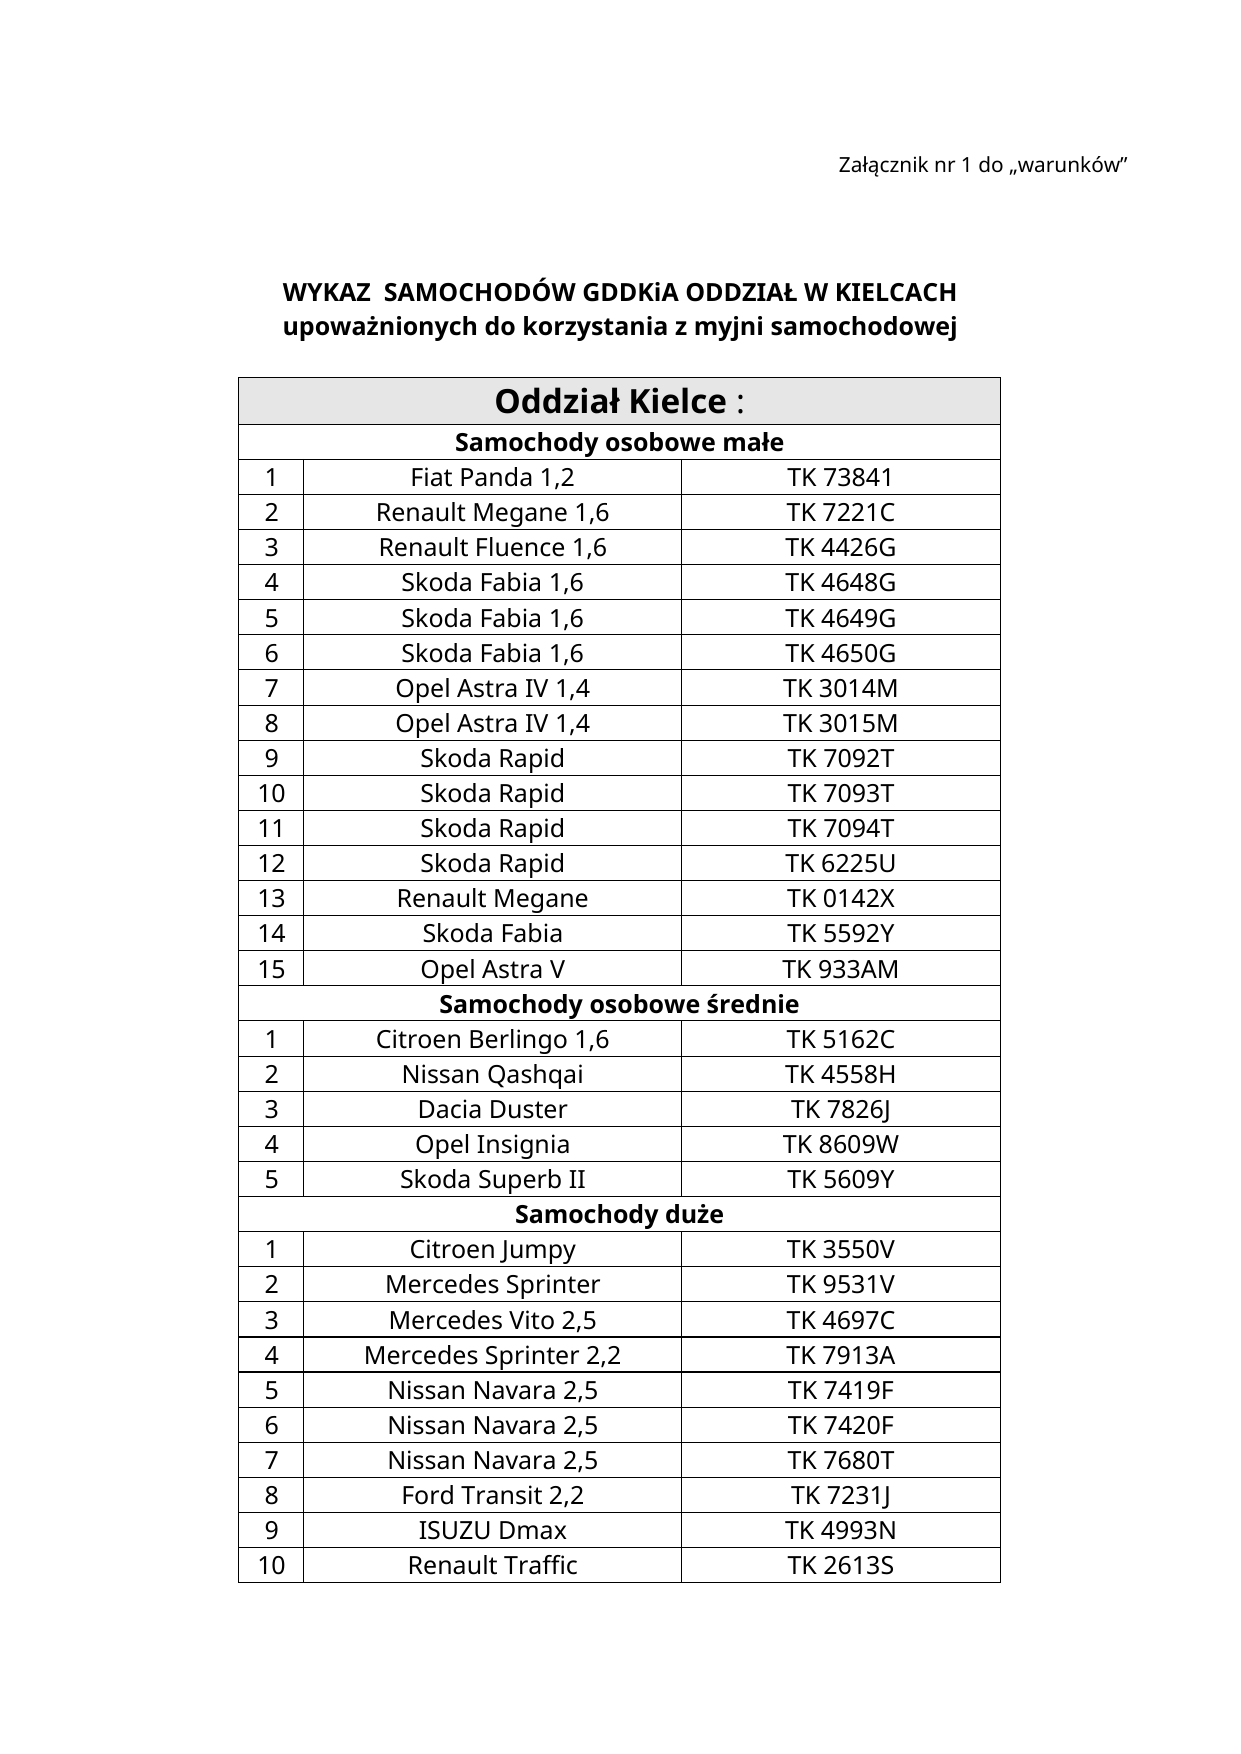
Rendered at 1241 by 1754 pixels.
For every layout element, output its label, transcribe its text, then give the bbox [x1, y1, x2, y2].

table_cell Nissan Navara 2,5 [304, 1408, 681, 1442]
table_cell TK 3014M [682, 670, 1000, 704]
table_cell TK 7913A [682, 1338, 1000, 1371]
table_cell 6 [239, 1408, 303, 1442]
table_cell TK 2613S [682, 1548, 1000, 1582]
table_cell TK 7420F [682, 1408, 1000, 1442]
text Załącznik nr 1 do „warunków” [112, 150, 1128, 178]
table_cell 10 [239, 1548, 303, 1582]
table_cell 6 [239, 635, 303, 669]
table_cell TK 933AM [682, 951, 1000, 985]
table_cell Opel Insignia [304, 1127, 681, 1161]
table_cell Opel Astra V [304, 951, 681, 985]
table_cell TK 5592Y [682, 916, 1000, 950]
table_cell 5 [239, 1162, 303, 1196]
table_cell Nissan Navara 2,5 [304, 1443, 681, 1477]
table_cell TK 4697C [682, 1302, 1000, 1336]
table_cell Samochody osobowe średnie [239, 986, 1000, 1020]
table_cell TK 4558H [682, 1057, 1000, 1091]
table_cell Nissan Navara 2,5 [304, 1373, 681, 1407]
table_cell 7 [239, 1443, 303, 1477]
table_cell TK 3550V [682, 1232, 1000, 1266]
table_cell Samochody osobowe małe [239, 425, 1000, 459]
table_cell 9 [239, 1513, 303, 1547]
table_cell 2 [239, 495, 303, 529]
table_cell TK 7231J [682, 1478, 1000, 1512]
table_header Oddział Kielce : [239, 378, 1000, 424]
table_cell 5 [239, 1373, 303, 1407]
table_cell 1 [239, 1232, 303, 1266]
table_cell TK 4993N [682, 1513, 1000, 1547]
table_cell TK 7680T [682, 1443, 1000, 1477]
table_cell 8 [239, 1478, 303, 1512]
table_cell TK 4649G [682, 600, 1000, 634]
table_cell Mercedes Sprinter [304, 1267, 681, 1301]
table_cell 15 [239, 951, 303, 985]
table_cell TK 3015M [682, 706, 1000, 739]
table_cell TK 0142X [682, 881, 1000, 915]
table_cell 3 [239, 1092, 303, 1126]
table_cell TK 7419F [682, 1373, 1000, 1407]
text WYKAZ SAMOCHODÓW GDDKiA ODDZIAŁ W KIELCACH [112, 275, 1128, 309]
table_cell Renault Megane [304, 881, 681, 915]
table_cell 3 [239, 1302, 303, 1336]
table_cell 4 [239, 1338, 303, 1371]
table_cell 12 [239, 846, 303, 880]
table_cell Fiat Panda 1,2 [304, 460, 681, 494]
table_cell TK 4426G [682, 530, 1000, 564]
table_cell 1 [239, 460, 303, 494]
table_cell Ford Transit 2,2 [304, 1478, 681, 1512]
table_cell TK 6225U [682, 846, 1000, 880]
table_cell TK 4650G [682, 635, 1000, 669]
table_cell Skoda Rapid [304, 811, 681, 845]
text upoważnionych do korzystania z myjni samochodowej [112, 309, 1128, 343]
table_cell 4 [239, 1127, 303, 1161]
table_cell 13 [239, 881, 303, 915]
table_cell 7 [239, 670, 303, 704]
table_cell 14 [239, 916, 303, 950]
table_cell TK 7826J [682, 1092, 1000, 1126]
table_cell 2 [239, 1057, 303, 1091]
table_cell Renault Fluence 1,6 [304, 530, 681, 564]
table_cell Skoda Rapid [304, 741, 681, 775]
table_cell TK 5609Y [682, 1162, 1000, 1196]
table_cell Dacia Duster [304, 1092, 681, 1126]
table_cell TK 9531V [682, 1267, 1000, 1301]
table_cell TK 8609W [682, 1127, 1000, 1161]
table_cell TK 4648G [682, 565, 1000, 599]
table_cell TK 7092T [682, 741, 1000, 775]
table_cell Skoda Fabia 1,6 [304, 600, 681, 634]
table_cell TK 7093T [682, 776, 1000, 810]
table_cell TK 73841 [682, 460, 1000, 494]
table_cell Skoda Rapid [304, 846, 681, 880]
table_cell 11 [239, 811, 303, 845]
table_cell Citroen Berlingo 1,6 [304, 1021, 681, 1056]
table_cell 5 [239, 600, 303, 634]
table_cell 3 [239, 530, 303, 564]
table_cell 2 [239, 1267, 303, 1301]
table_cell 8 [239, 706, 303, 739]
table_cell 1 [239, 1021, 303, 1056]
table_cell Citroen Jumpy [304, 1232, 681, 1266]
table_cell Skoda Fabia 1,6 [304, 565, 681, 599]
table_cell Samochody duże [239, 1197, 1000, 1231]
table_cell Mercedes Sprinter 2,2 [304, 1338, 681, 1371]
table_cell TK 7221C [682, 495, 1000, 529]
table_cell TK 5162C [682, 1021, 1000, 1056]
table_cell Opel Astra IV 1,4 [304, 670, 681, 704]
table_cell Skoda Fabia 1,6 [304, 635, 681, 669]
table_cell Skoda Rapid [304, 776, 681, 810]
table_cell Mercedes Vito 2,5 [304, 1302, 681, 1336]
table_cell Renault Traffic [304, 1548, 681, 1582]
table_cell 9 [239, 741, 303, 775]
table_cell Skoda Superb II [304, 1162, 681, 1196]
table_cell Nissan Qashqai [304, 1057, 681, 1091]
table_cell Skoda Fabia [304, 916, 681, 950]
table_cell 10 [239, 776, 303, 810]
table_cell ISUZU Dmax [304, 1513, 681, 1547]
table_cell Renault Megane 1,6 [304, 495, 681, 529]
table_cell TK 7094T [682, 811, 1000, 845]
table_cell 4 [239, 565, 303, 599]
table_cell Opel Astra IV 1,4 [304, 706, 681, 739]
